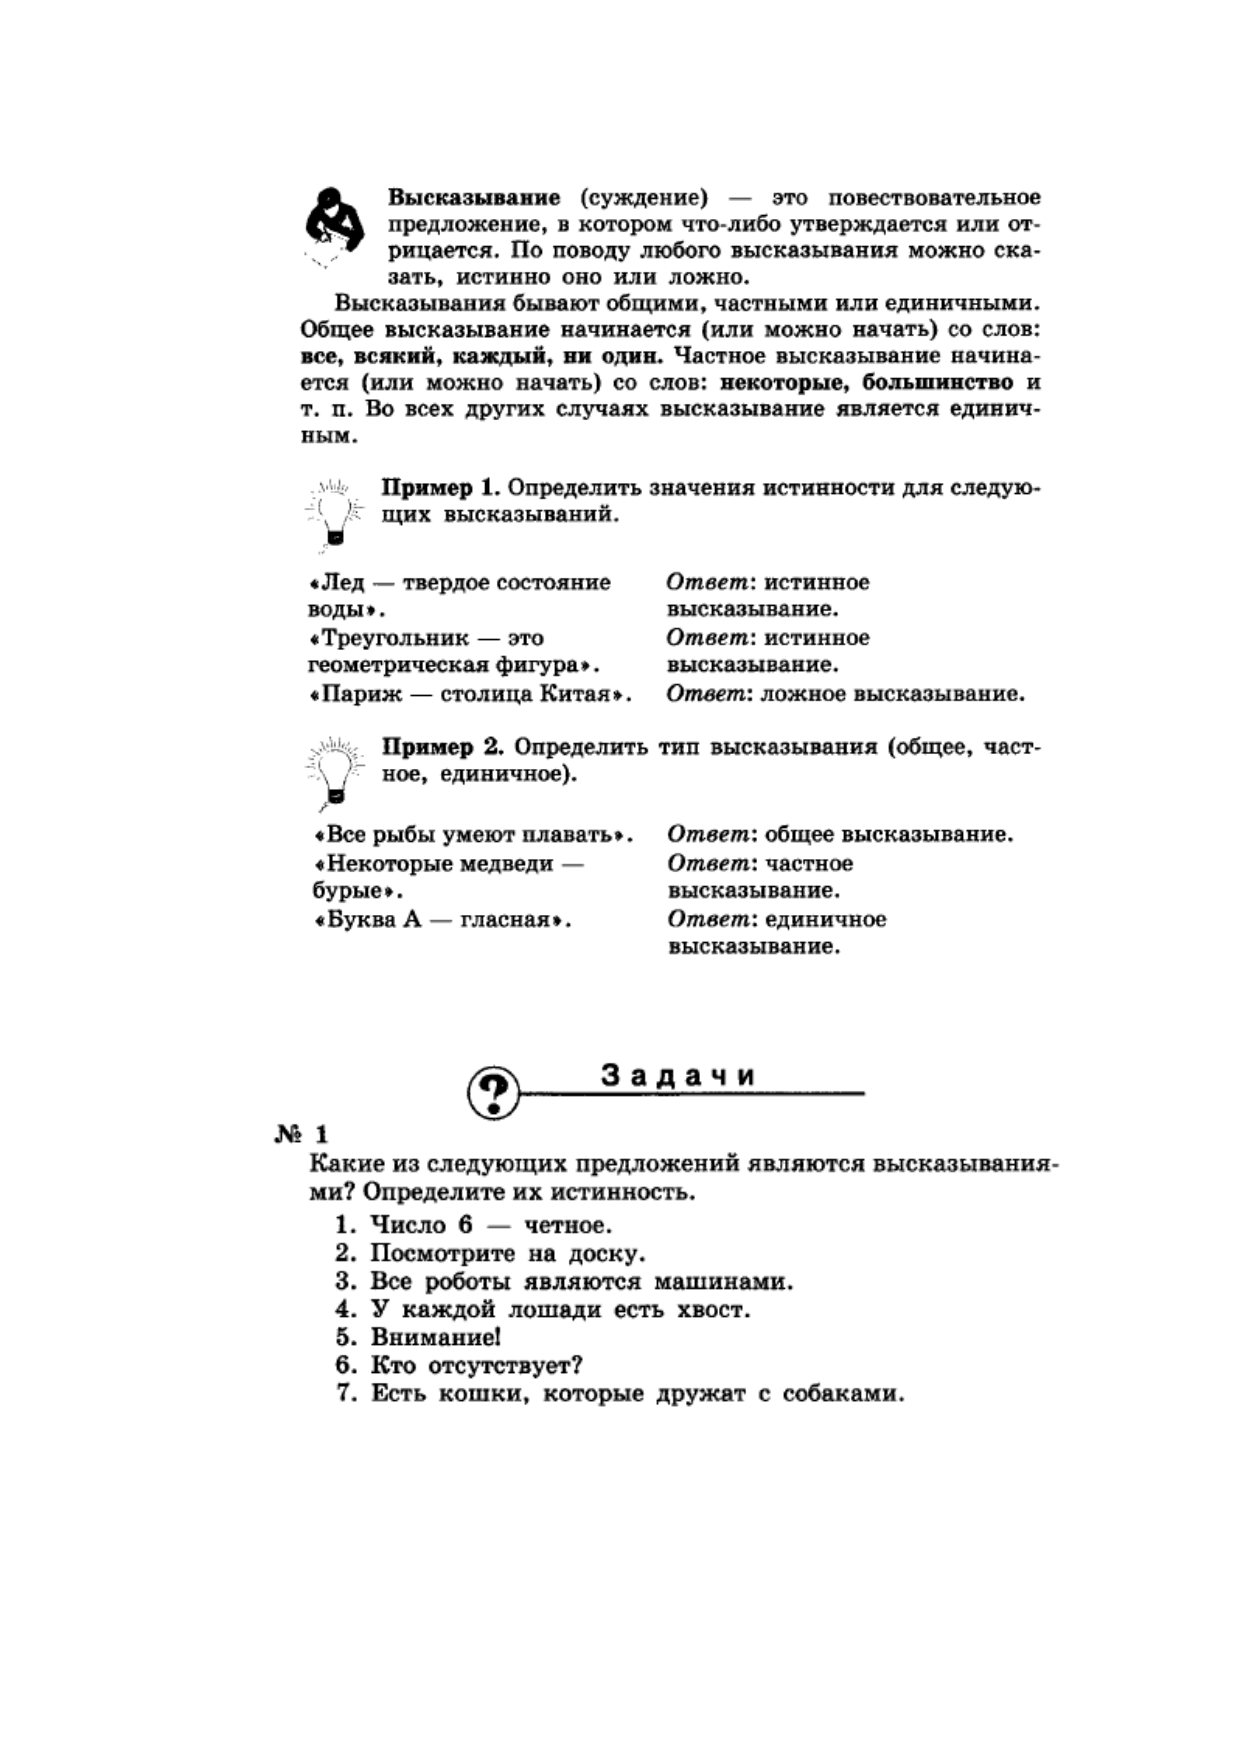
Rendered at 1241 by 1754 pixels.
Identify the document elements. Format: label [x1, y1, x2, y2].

picture [240, 1048, 1089, 1436]
picture [266, 171, 1063, 971]
